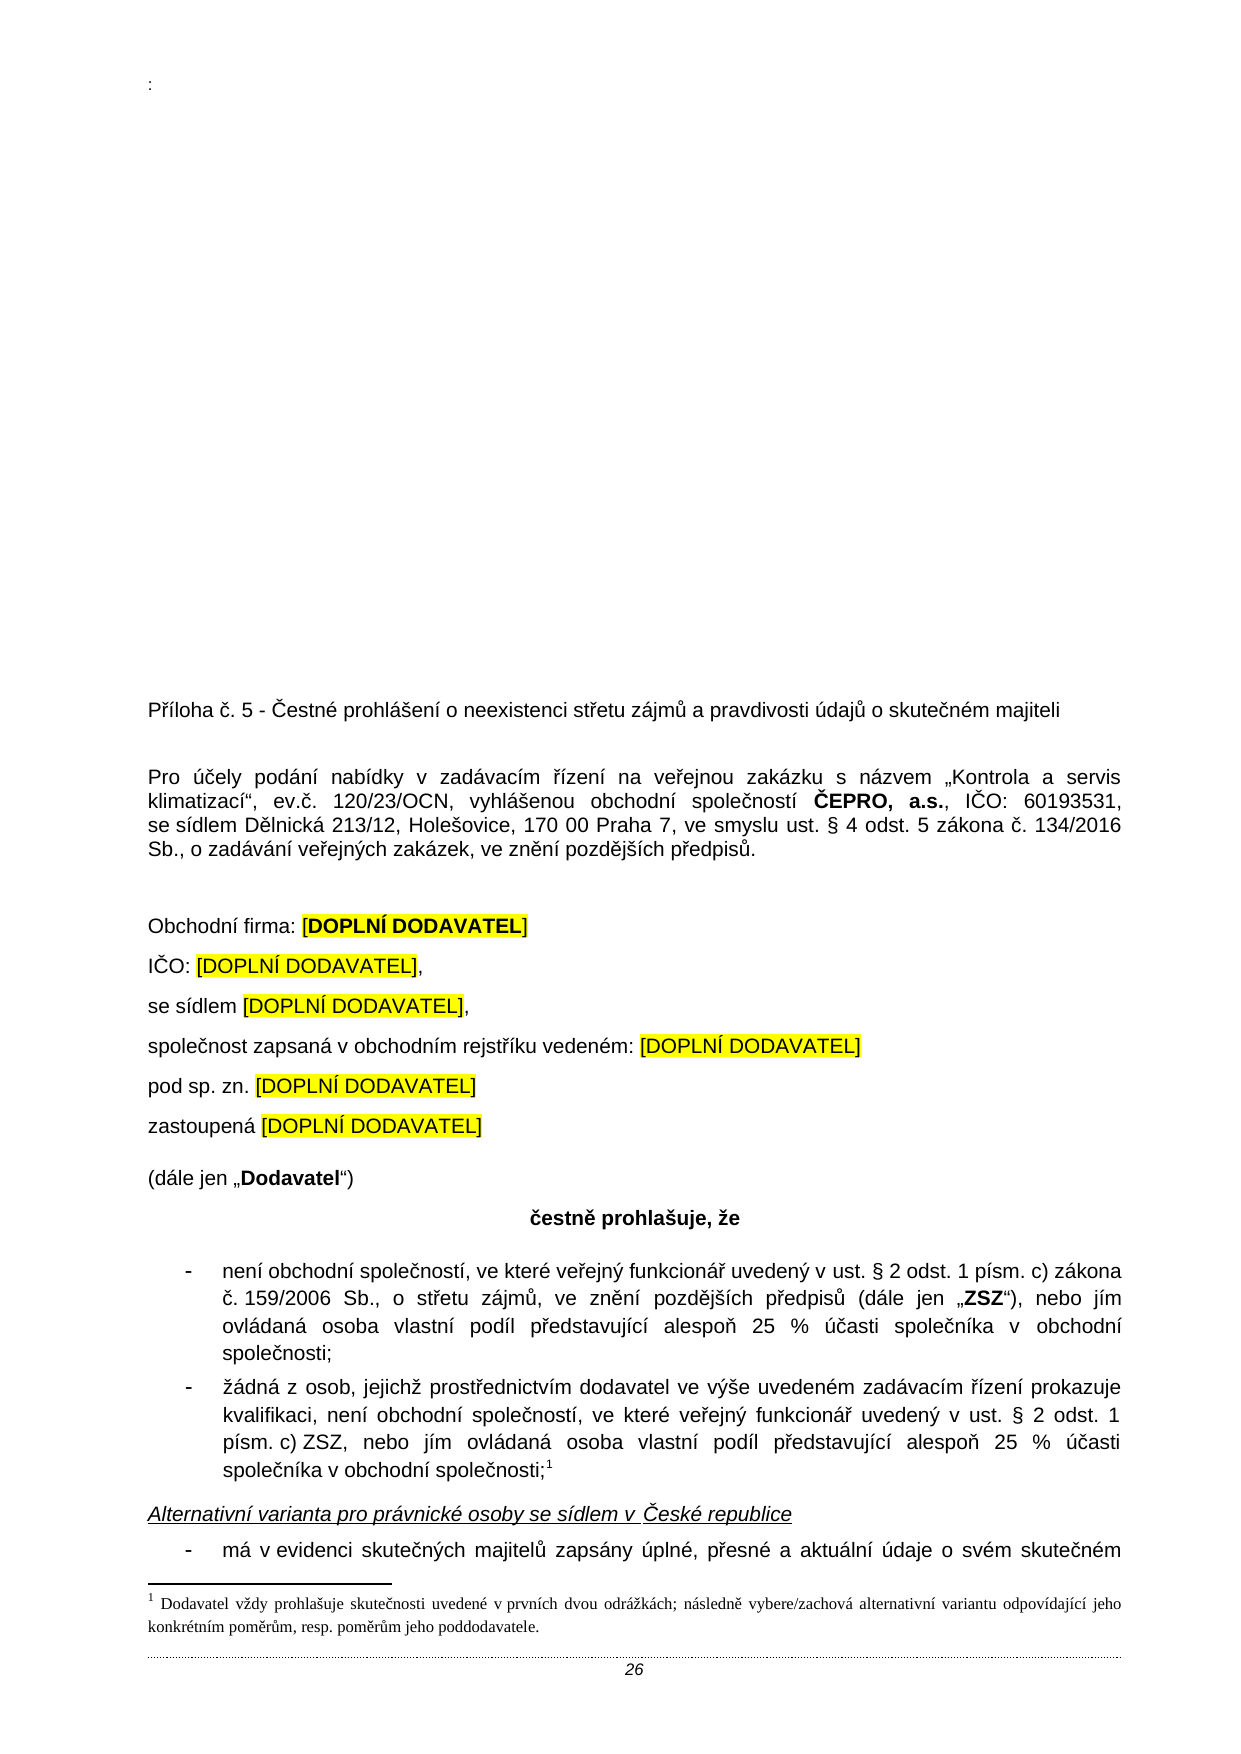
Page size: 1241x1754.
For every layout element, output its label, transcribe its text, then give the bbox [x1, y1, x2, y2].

text čestně prohlašuje, že [148, 1206, 1122, 1230]
text pod sp. zn. [DOPLNÍ DODAVATEL] [148, 1073, 1122, 1097]
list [185, 1537, 1122, 1562]
list není obchodní společností, ve které veřejný funkcionář uvedený v ust. § 2 odst. 1 písm. c) zákona č. 159/2006 Sb., o střetu zájmů, ve znění pozdějších předpisů (dále jen „ZSZ“), nebo jím ovládaná osoba vlastní podíl představující alespoň 25 % účasti společníka v obchodní společnosti; [185, 1258, 1122, 1365]
text Pro účely podání nabídky v zadávacím řízení na veřejnou zakázku s názvem „Kontrola a servis klimatizací“, ev.č. 120/23/OCN, vyhlášenou obchodní společností ČEPRO, a.s., IČO: 60193531, se sídlem Dělnická 213/12, Holešovice, 170 00 Praha 7, ve smyslu ust. § 4 odst. 5 zákona č. 134/2016 Sb., o zadávání veřejných zakázek, ve znění pozdějších předpisů. [148, 765, 1122, 861]
text (dále jen „Dodavatel“) [148, 1166, 1122, 1190]
text Příloha č. 5 - Čestné prohlášení o neexistenci střetu zájmů a pravdivosti údajů o skutečném majiteli [148, 698, 1122, 722]
text Alternativní varianta pro právnické osoby se sídlem v České republice [148, 1502, 1122, 1526]
list žádná z osob, jejichž prostřednictvím dodavatel ve výše uvedeném zadávacím řízení prokazuje kvalifikaci, není obchodní společností, ve které veřejný funkcionář uvedený v ust. § 2 odst. 1 písm. c) ZSZ, nebo jím ovládaná osoba vlastní podíl představující alespoň 25 % účasti společníka v obchodní společnosti; [185, 1375, 1122, 1481]
text společnost zapsaná v obchodním rejstříku vedeném: [DOPLNÍ DODAVATEL] [148, 1033, 1122, 1057]
text Obchodní firma: [DOPLNÍ DODAVATEL] [148, 913, 1122, 937]
text IČO: [DOPLNÍ DODAVATEL], [148, 953, 1122, 977]
text zastoupená [DOPLNÍ DODAVATEL] [148, 1113, 1122, 1137]
text se sídlem [DOPLNÍ DODAVATEL], [148, 993, 1122, 1017]
